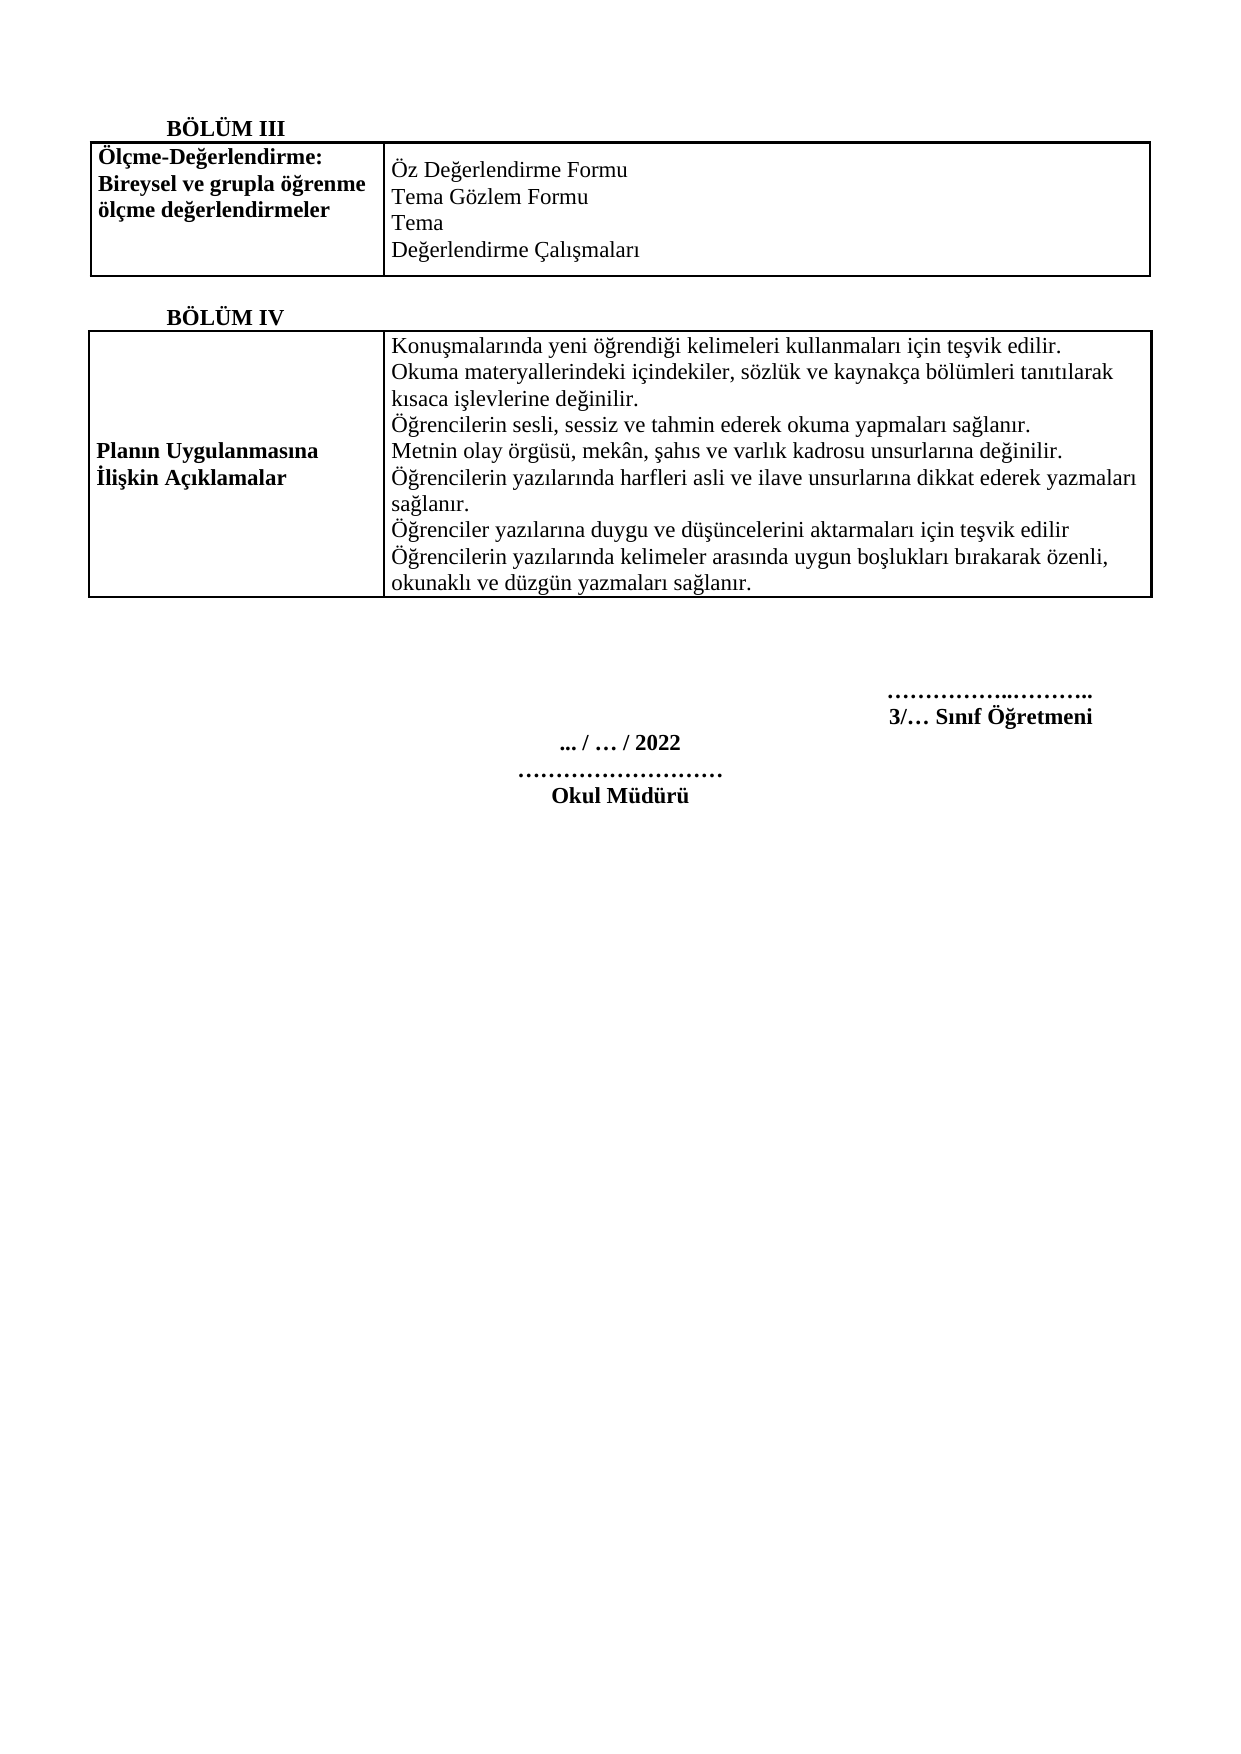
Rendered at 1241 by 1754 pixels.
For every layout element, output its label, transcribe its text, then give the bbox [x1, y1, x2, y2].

subtitle BÖLÜM III [148, 115, 1092, 141]
subtitle BÖLÜM IV [148, 304, 1092, 330]
text ……………..……….. [148, 677, 1092, 703]
text Okul Müdürü [148, 782, 1092, 808]
table_header Konuşmalarında yeni öğrendiği kelimeleri kullanmaları için teşvik edilir. Okuma materyallerindeki içindekiler, sözlük ve kaynakça bölümleri tanıtılarak kısaca işlevlerine değinilir. Öğrencilerin sesli, sessiz ve tahmin ederek okuma yapmaları sağlanır. Metnin olay örgüsü, mekân, şahıs ve varlık kadrosu unsurlarına değinilir. Öğrencilerin yazılarında harfleri asli ve ilave unsurlarına dikkat ederek yazmaları sağlanır. Öğrenciler yazılarına duygu ve düşüncelerini aktarmaları için teşvik edilir Öğrencilerin yazılarında kelimeler arasında uygun boşlukları bırakarak özenli, okunaklı ve düzgün yazmaları sağlanır. [385, 332, 1150, 596]
table_header Öz Değerlendirme Formu Tema Gözlem Formu Tema Değerlendirme Çalışmaları [385, 144, 1149, 275]
table_header Ölçme-Değerlendirme: Bireysel ve grupla öğrenme ölçme değerlendirmeler [92, 144, 383, 275]
text 3/… Sınıf Öğretmeni [148, 703, 1092, 729]
table_header Planın Uygulanmasına İlişkin Açıklamalar [90, 332, 383, 596]
text ... / … / 2022 [148, 729, 1092, 756]
text ……………………… [148, 756, 1092, 782]
